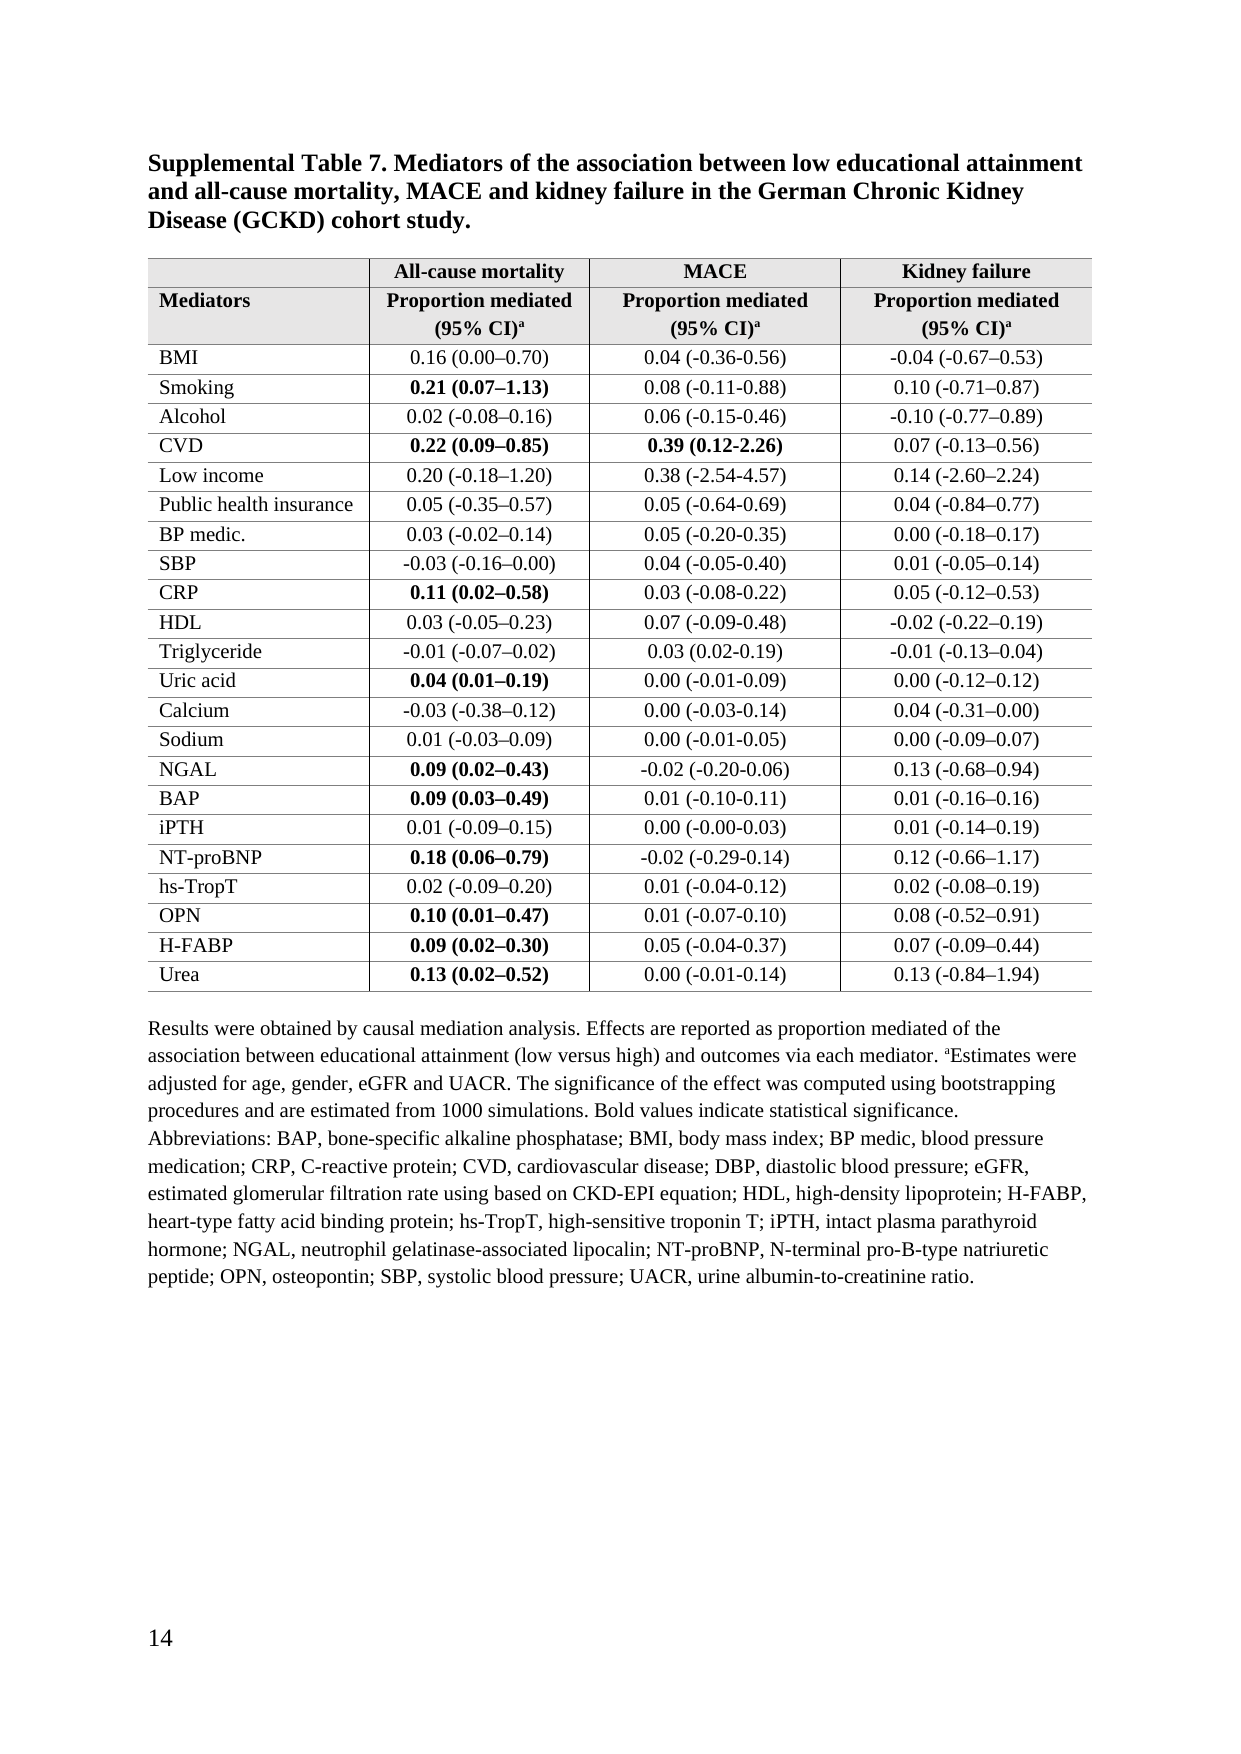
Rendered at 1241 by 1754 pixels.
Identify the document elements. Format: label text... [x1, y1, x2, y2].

table_cell 0.09 (0.03–0.49) [370, 786, 589, 814]
table_cell Proportion mediated (95% CI)a [841, 288, 1092, 344]
table_cell CVD [148, 434, 369, 462]
table_cell Urea [148, 962, 369, 991]
table_cell BMI [148, 345, 369, 374]
table_cell NGAL [148, 757, 369, 785]
table_cell 0.06 (-0.15-0.46) [590, 404, 840, 432]
table_cell -0.03 (-0.16–0.00) [370, 551, 589, 579]
table_cell 0.20 (-0.18–1.20) [370, 463, 589, 491]
table_cell Public health insurance [148, 492, 369, 521]
table_cell Proportion mediated (95% CI)a [370, 288, 589, 344]
text Results were obtained by causal mediation analysis. Effects are reported as proportion mediated of the association between educational attainment (low versus high) and outcomes via each mediator. aEstimates were adjusted for age, gender, eGFR and UACR. The significance of the effect was computed using bootstrapping procedures and are estimated from 1000 simulations. Bold values indicate statistical significance. [148, 1016, 1093, 1122]
table_cell 0.18 (0.06–0.79) [370, 845, 589, 873]
table_cell 0.05 (-0.04-0.37) [590, 933, 840, 961]
table_cell BP medic. [148, 522, 369, 550]
table_cell 0.07 (-0.09–0.44) [841, 933, 1092, 961]
table_cell 0.01 (-0.10-0.11) [590, 786, 840, 814]
table_cell 0.00 (-0.09–0.07) [841, 727, 1092, 756]
table_cell 0.10 (-0.71–0.87) [841, 375, 1092, 403]
table_cell Sodium [148, 727, 369, 756]
table_cell 0.02 (-0.09–0.20) [370, 874, 589, 902]
table_cell 0.21 (0.07–1.13) [370, 375, 589, 403]
table_cell Mediators [148, 288, 369, 344]
table_cell 0.01 (-0.03–0.09) [370, 727, 589, 756]
table_cell Smoking [148, 375, 369, 403]
table_cell OPN [148, 904, 369, 932]
table_cell 0.00 (-0.00-0.03) [590, 815, 840, 844]
table_cell -0.03 (-0.38–0.12) [370, 698, 589, 726]
table_cell 0.00 (-0.03-0.14) [590, 698, 840, 726]
table_cell -0.10 (-0.77–0.89) [841, 404, 1092, 432]
table_cell 0.05 (-0.35–0.57) [370, 492, 589, 521]
table_cell 0.01 (-0.09–0.15) [370, 815, 589, 844]
table_cell SBP [148, 551, 369, 579]
table_cell 0.13 (0.02–0.52) [370, 962, 589, 991]
table_cell 0.03 (0.02-0.19) [590, 639, 840, 667]
table_cell CRP [148, 580, 369, 609]
table_cell 0.09 (0.02–0.43) [370, 757, 589, 785]
table_cell HDL [148, 610, 369, 638]
table_cell 0.38 (-2.54-4.57) [590, 463, 840, 491]
table_cell 0.05 (-0.12–0.53) [841, 580, 1092, 609]
table_cell -0.02 (-0.22–0.19) [841, 610, 1092, 638]
table_cell 0.01 (-0.14–0.19) [841, 815, 1092, 844]
table_cell 0.05 (-0.64-0.69) [590, 492, 840, 521]
table_cell BAP [148, 786, 369, 814]
table_cell 0.04 (-0.84–0.77) [841, 492, 1092, 521]
table_cell 0.07 (-0.13–0.56) [841, 434, 1092, 462]
table_cell 0.16 (0.00–0.70) [370, 345, 589, 374]
table_cell Alcohol [148, 404, 369, 432]
table_cell 0.04 (-0.05-0.40) [590, 551, 840, 579]
table_cell Triglyceride [148, 639, 369, 667]
table_cell 0.04 (0.01–0.19) [370, 669, 589, 697]
table_header All-cause mortality [370, 259, 589, 287]
table_cell Proportion mediated (95% CI)a [590, 288, 840, 344]
table_cell Calcium [148, 698, 369, 726]
table_cell 0.03 (-0.05–0.23) [370, 610, 589, 638]
table_cell 0.12 (-0.66–1.17) [841, 845, 1092, 873]
text Supplemental Table 7. Mediators of the association between low educational attainment and all-cause mortality, MACE and kidney failure in the German Chronic Kidney Disease (GCKD) cohort study. [148, 148, 1093, 234]
table_cell 0.02 (-0.08–0.16) [370, 404, 589, 432]
table_cell hs-TropT [148, 874, 369, 902]
table_cell 0.22 (0.09–0.85) [370, 434, 589, 462]
table_cell -0.04 (-0.67–0.53) [841, 345, 1092, 374]
table_cell 0.05 (-0.20-0.35) [590, 522, 840, 550]
table_cell 0.02 (-0.08–0.19) [841, 874, 1092, 902]
table_cell 0.07 (-0.09-0.48) [590, 610, 840, 638]
table_cell 0.03 (-0.02–0.14) [370, 522, 589, 550]
table_cell Uric acid [148, 669, 369, 697]
table_cell -0.01 (-0.07–0.02) [370, 639, 589, 667]
table_cell H-FABP [148, 933, 369, 961]
table_cell -0.02 (-0.20-0.06) [590, 757, 840, 785]
table_cell 0.00 (-0.12–0.12) [841, 669, 1092, 697]
table_cell 0.13 (-0.68–0.94) [841, 757, 1092, 785]
table_cell NT-proBNP [148, 845, 369, 873]
table_cell -0.01 (-0.13–0.04) [841, 639, 1092, 667]
table_cell 0.01 (-0.04-0.12) [590, 874, 840, 902]
table_cell iPTH [148, 815, 369, 844]
table_cell 0.11 (0.02–0.58) [370, 580, 589, 609]
table_cell 0.00 (-0.01-0.05) [590, 727, 840, 756]
table_cell 0.39 (0.12-2.26) [590, 434, 840, 462]
table_cell 0.14 (-2.60–2.24) [841, 463, 1092, 491]
table_cell 0.04 (-0.31–0.00) [841, 698, 1092, 726]
table_cell 0.09 (0.02–0.30) [370, 933, 589, 961]
table_cell 0.00 (-0.01-0.09) [590, 669, 840, 697]
table_cell -0.02 (-0.29-0.14) [590, 845, 840, 873]
table_header Kidney failure [841, 259, 1092, 287]
table_cell 0.13 (-0.84–1.94) [841, 962, 1092, 991]
table_header [148, 259, 369, 287]
table_cell 0.01 (-0.05–0.14) [841, 551, 1092, 579]
table_cell 0.08 (-0.11-0.88) [590, 375, 840, 403]
table_cell 0.04 (-0.36-0.56) [590, 345, 840, 374]
table_cell 0.08 (-0.52–0.91) [841, 904, 1092, 932]
table_cell 0.01 (-0.07-0.10) [590, 904, 840, 932]
table_cell 0.03 (-0.08-0.22) [590, 580, 840, 609]
table_cell 0.10 (0.01–0.47) [370, 904, 589, 932]
table_cell 0.01 (-0.16–0.16) [841, 786, 1092, 814]
table_cell 0.00 (-0.18–0.17) [841, 522, 1092, 550]
text Abbreviations: BAP, bone-specific alkaline phosphatase; BMI, body mass index; BP medic, blood pressure medication; CRP, C-reactive protein; CVD, cardiovascular disease; DBP, diastolic blood pressure; eGFR, estimated glomerular filtration rate using based on CKD-EPI equation; HDL, high-density lipoprotein; H-FABP, heart-type fatty acid binding protein; hs-TropT, high-sensitive troponin T; iPTH, intact plasma parathyroid hormone; NGAL, neutrophil gelatinase-associated lipocalin; NT-proBNP, N-terminal pro-B-type natriuretic peptide; OPN, osteopontin; SBP, systolic blood pressure; UACR, urine albumin-to-creatinine ratio. [148, 1126, 1093, 1288]
table_header MACE [590, 259, 840, 287]
table_cell Low income [148, 463, 369, 491]
table_cell 0.00 (-0.01-0.14) [590, 962, 840, 991]
